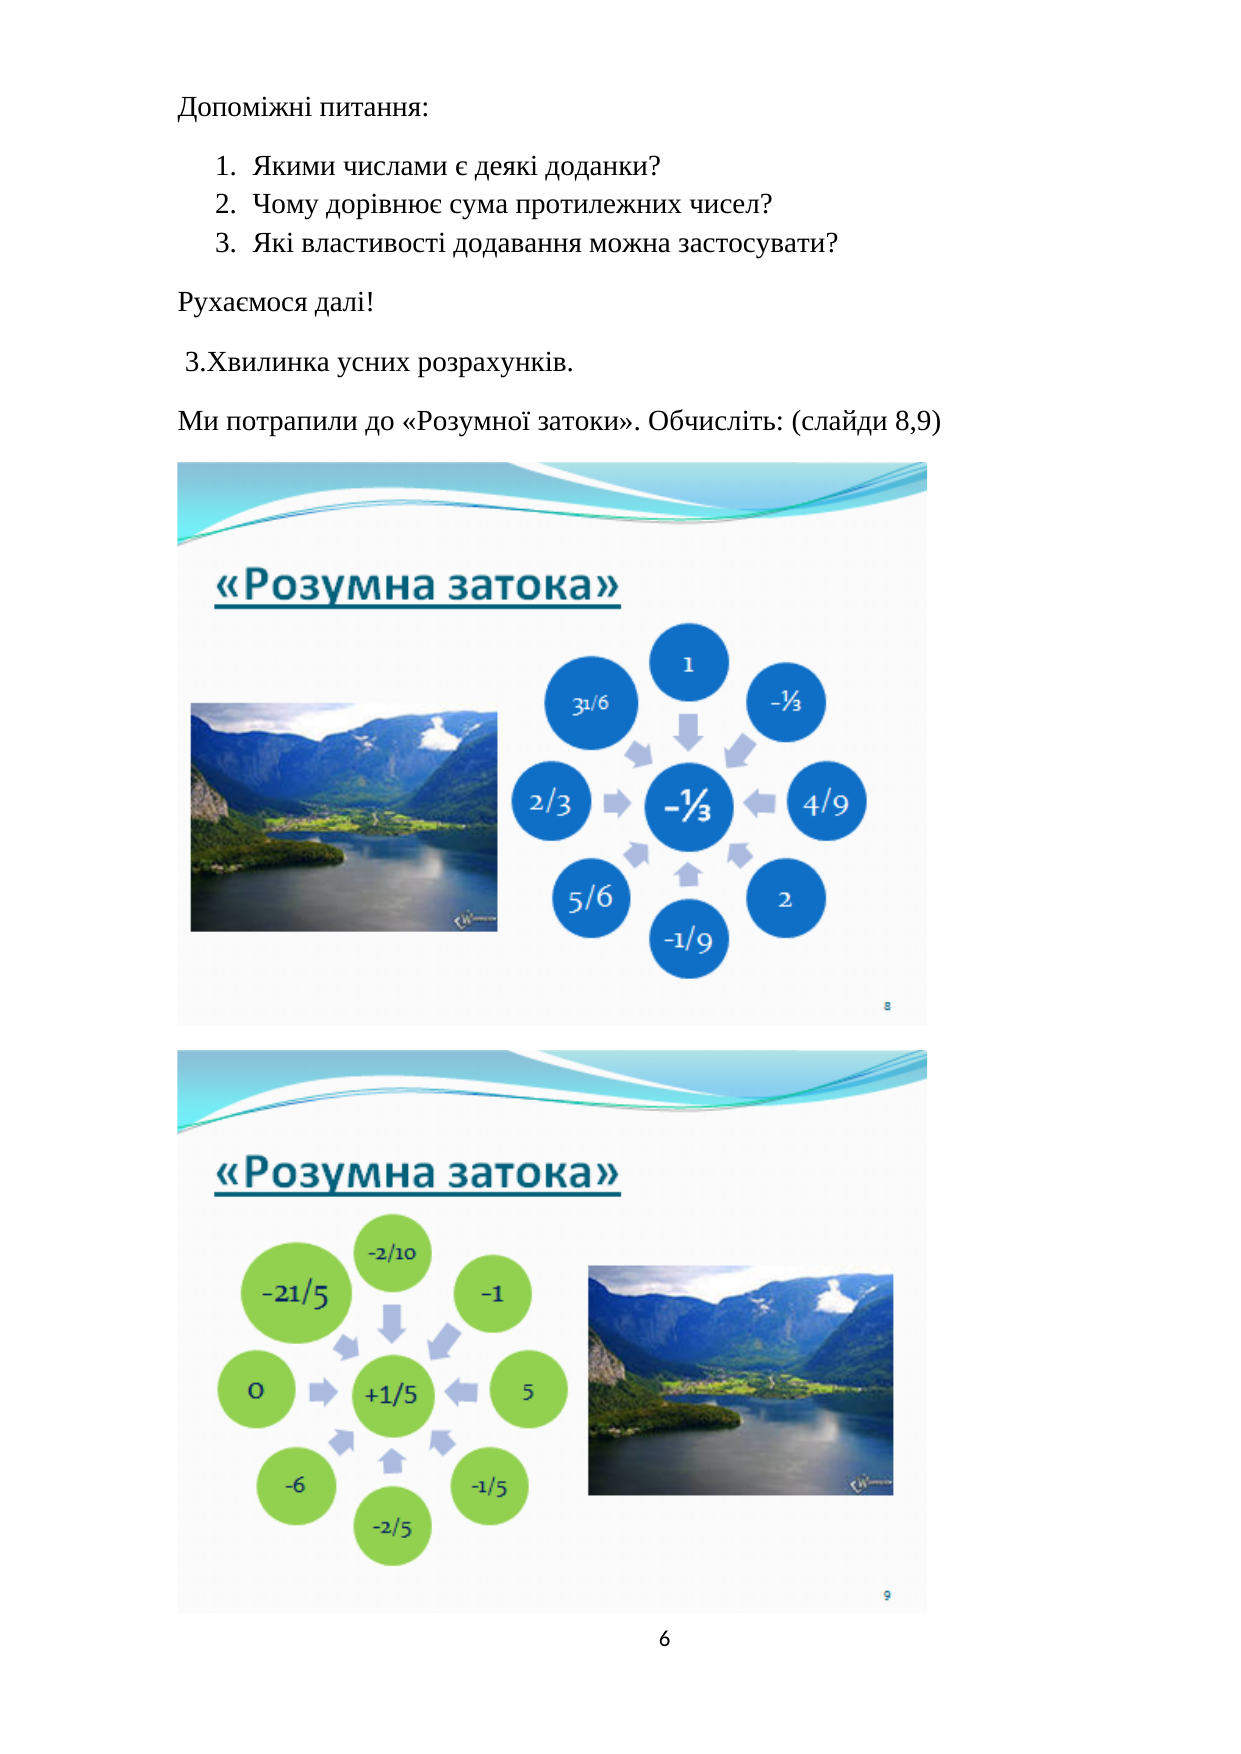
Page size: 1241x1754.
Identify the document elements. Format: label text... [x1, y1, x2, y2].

list Чому дорівнює сума протилежних чисел? [215, 187, 1152, 220]
picture [177, 1050, 928, 1613]
text Ми потрапили до «Розумної затоки». Обчисліть: (слайди 8,9) [177, 403, 1152, 437]
text Допоміжні питання: [177, 89, 1152, 122]
text 3.Хвилинка усних розрахунків. [177, 344, 1152, 377]
text Рухаємося далі! [177, 284, 1152, 318]
picture [177, 462, 928, 1026]
list Які властивості додавання можна застосувати? [215, 225, 1152, 259]
list Якими числами є деякі доданки? [215, 148, 1152, 182]
